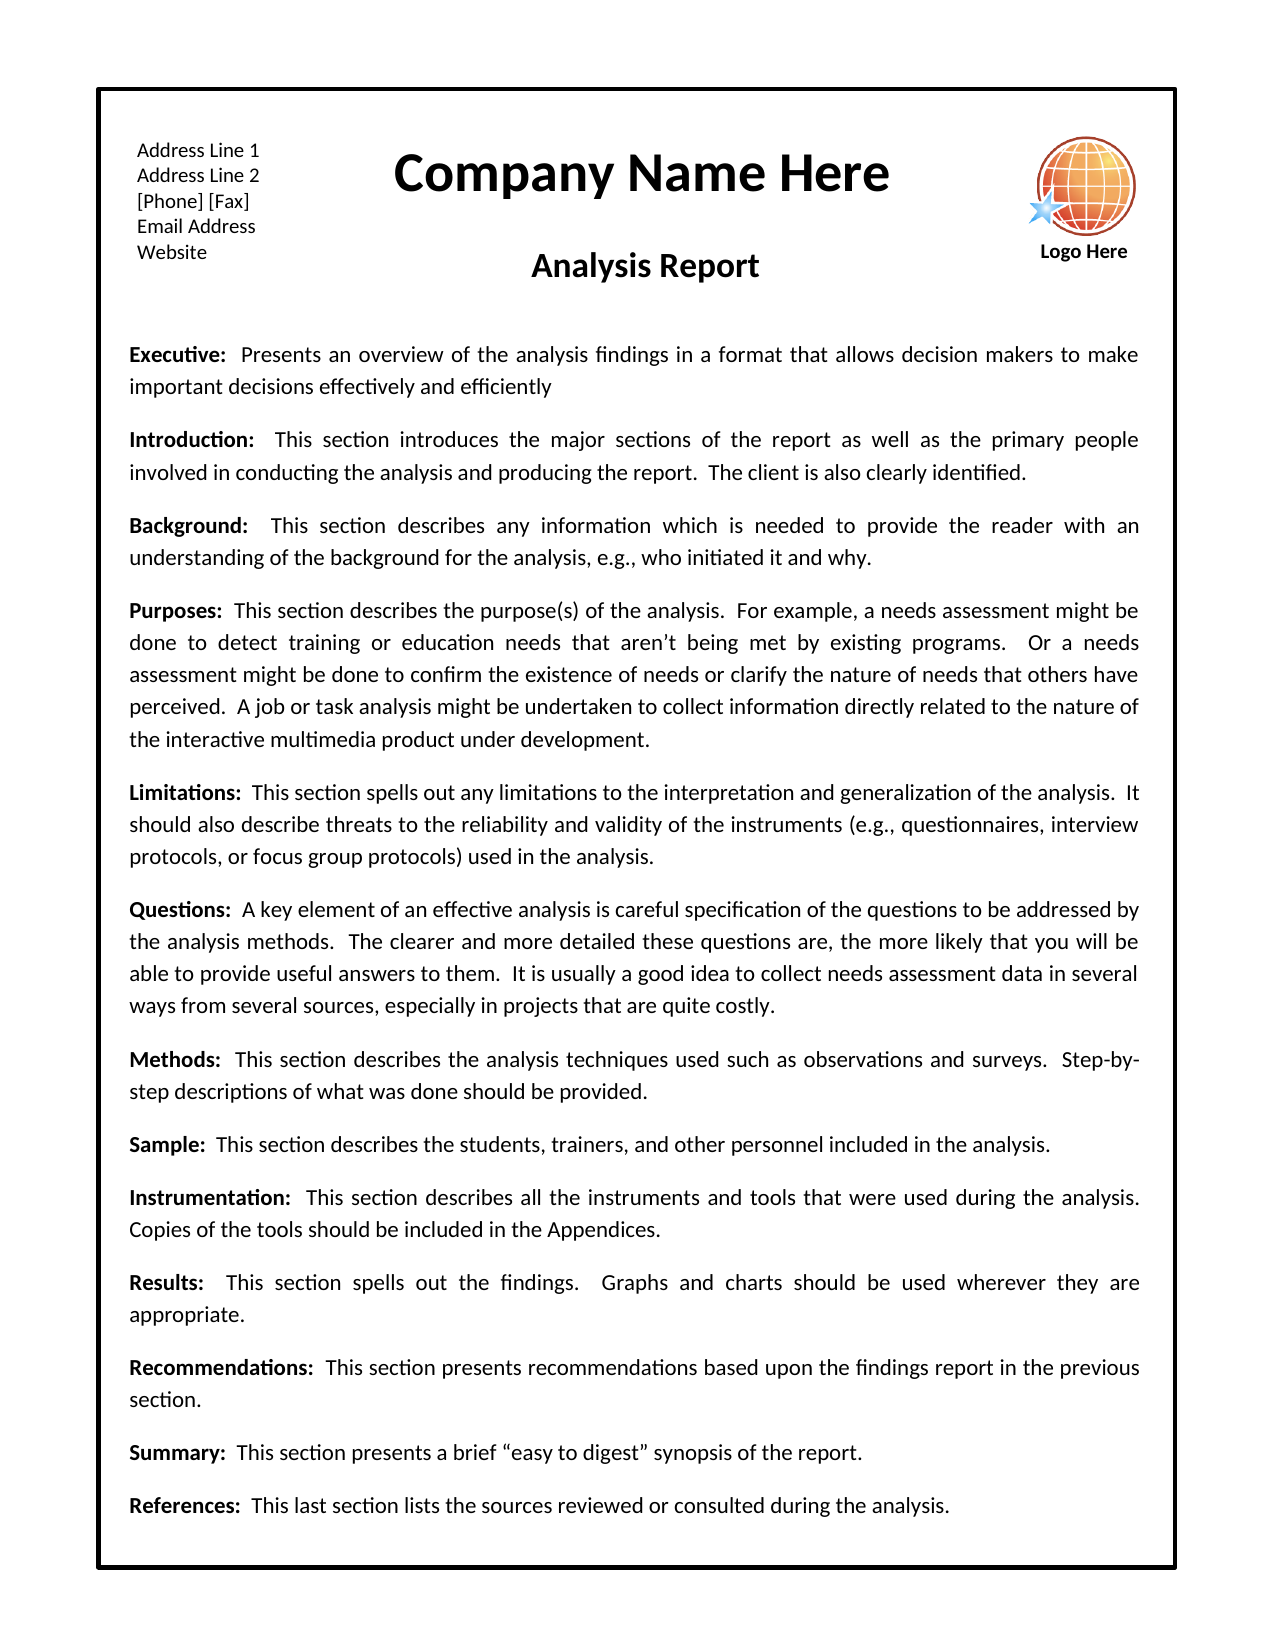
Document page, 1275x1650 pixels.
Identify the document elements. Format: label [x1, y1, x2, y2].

picture [1023, 134, 1138, 238]
